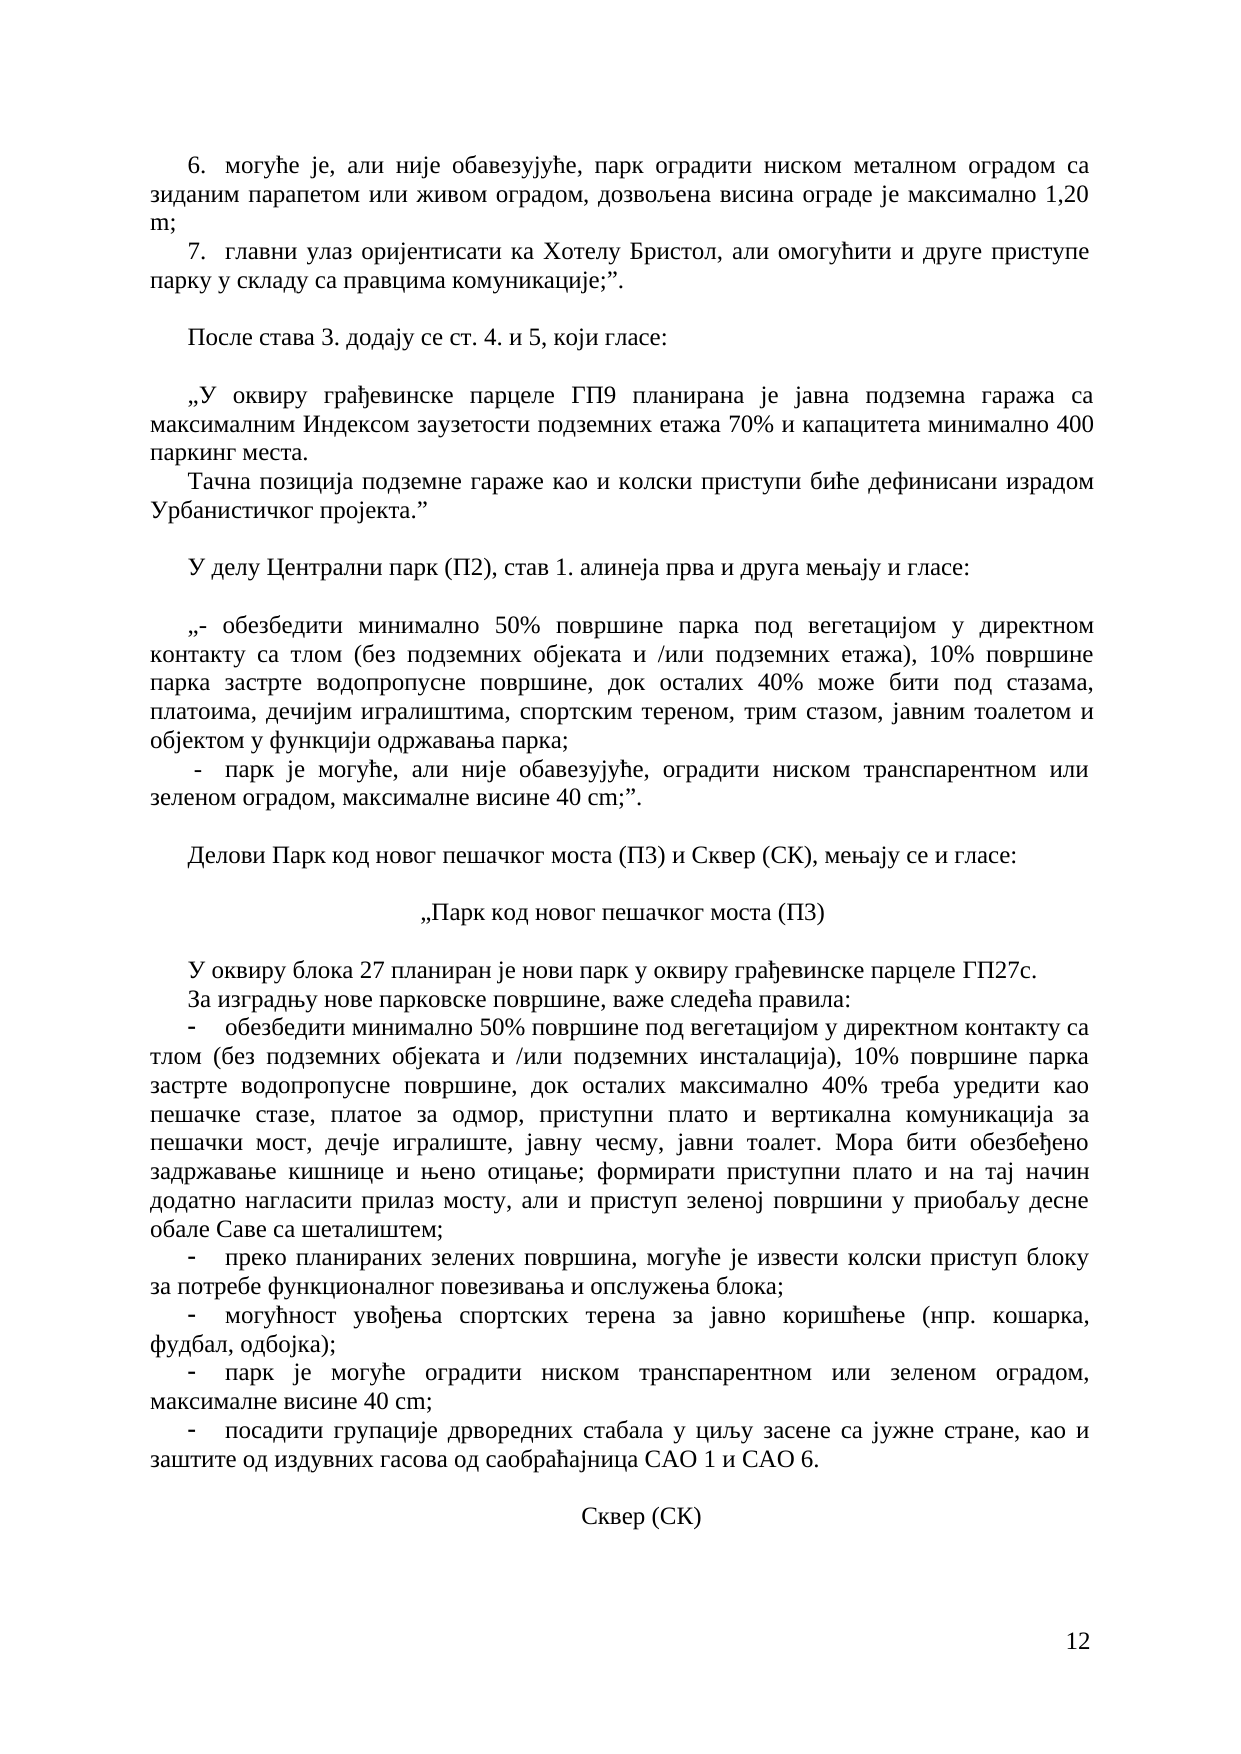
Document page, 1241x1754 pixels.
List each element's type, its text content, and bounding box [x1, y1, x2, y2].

text Тачна позиција подземне гараже као и колски приступи биће дефинисани израдом Урбанистичког пројекта.” [150, 466, 1095, 524]
list обезбедити минимално 50% површине под вегетацијом у директном контакту са тлом (без подземних објеката и /или подземних инсталација), 10% површине парка застрте водопропусне површине, док осталих максимално 40% треба уредити као пешачке стазе, платое за одмор, приступни плато и вертикална комуникација за пешачки мост, дечје игралиште, јавну чесму, јавни тоалет. Мора бити обезбеђено задржавање кишнице и њено отицање; формирати приступни плато и на тај начин додатно нагласити прилаз мосту, али и приступ зеленој површини у приобаљу десне обале Саве са шеталиштем; [150, 1012, 1090, 1242]
list преко планираних зелених површина, могуће је извести колски приступ блоку за потребе функционалног повезивања и опслужења блока; [150, 1242, 1090, 1300]
text У делу Централни парк (П2), став 1. алинеја прва и друга мењају и гласе: [150, 552, 1095, 581]
text У оквиру блока 27 планиран је нови парк у оквиру грађевинске парцеле ГП27c. [150, 955, 1090, 984]
text Делови Парк код новог пешачког моста (П3) и Сквер (СК), мењају се и гласе: [150, 840, 1095, 869]
text За изградњу нове парковске површине, важе следећа правила: [150, 984, 1090, 1012]
text „- обезбедити минимално 50% површине парка под вегетацијом у директном контакту са тлом (без подземних објеката и /или подземних етажа), 10% површине парка застрте водопропусне површине, док осталих 40% може бити под стазама, платоима, дечијим игралиштима, спортским тереном, трим стазом, јавним тоалетом и објектом у функцији одржавања парка; [150, 610, 1095, 754]
list могуће је, али није обавезујуће, парк оградити ниском металном оградом са зиданим парапетом или живом оградом, дозвољена висина ограде је максимално 1,20 m; [150, 150, 1090, 236]
text После става 3. додају се ст. 4. и 5, који гласе: [150, 322, 1095, 351]
list посадити групације дрворедних стабала у циљу засене са јужне стране, као и заштите од издувних гасова од саобраћајница САО 1 и САО 6. [150, 1415, 1090, 1472]
text „У оквиру грађевинске парцеле ГП9 планирана је јавна подземна гаража са максималним Индексом заузетости подземних етажа 70% и капацитета минимално 400 паркинг места. [150, 380, 1095, 466]
list парк је могуће оградити ниском транспарентном или зеленом оградом, максималне висине 40 cm; [150, 1357, 1090, 1415]
list парк је могуће, али није обавезујуће, оградити ниском транспарентном или зеленом оградом, максималне висине 40 cm;”. [150, 754, 1090, 811]
text „Парк код новог пешачког моста (П3) [150, 897, 1095, 926]
text Сквер (СК) [150, 1501, 1095, 1530]
list могућност увођења спортских терена за јавно коришћење (нпр. кошарка, фудбал, одбојка); [150, 1300, 1090, 1357]
list главни улаз оријентисати ка Хотелу Бристол, али омогућити и друге приступе парку у складу са правцима комуникације;ˮ. [150, 236, 1090, 294]
